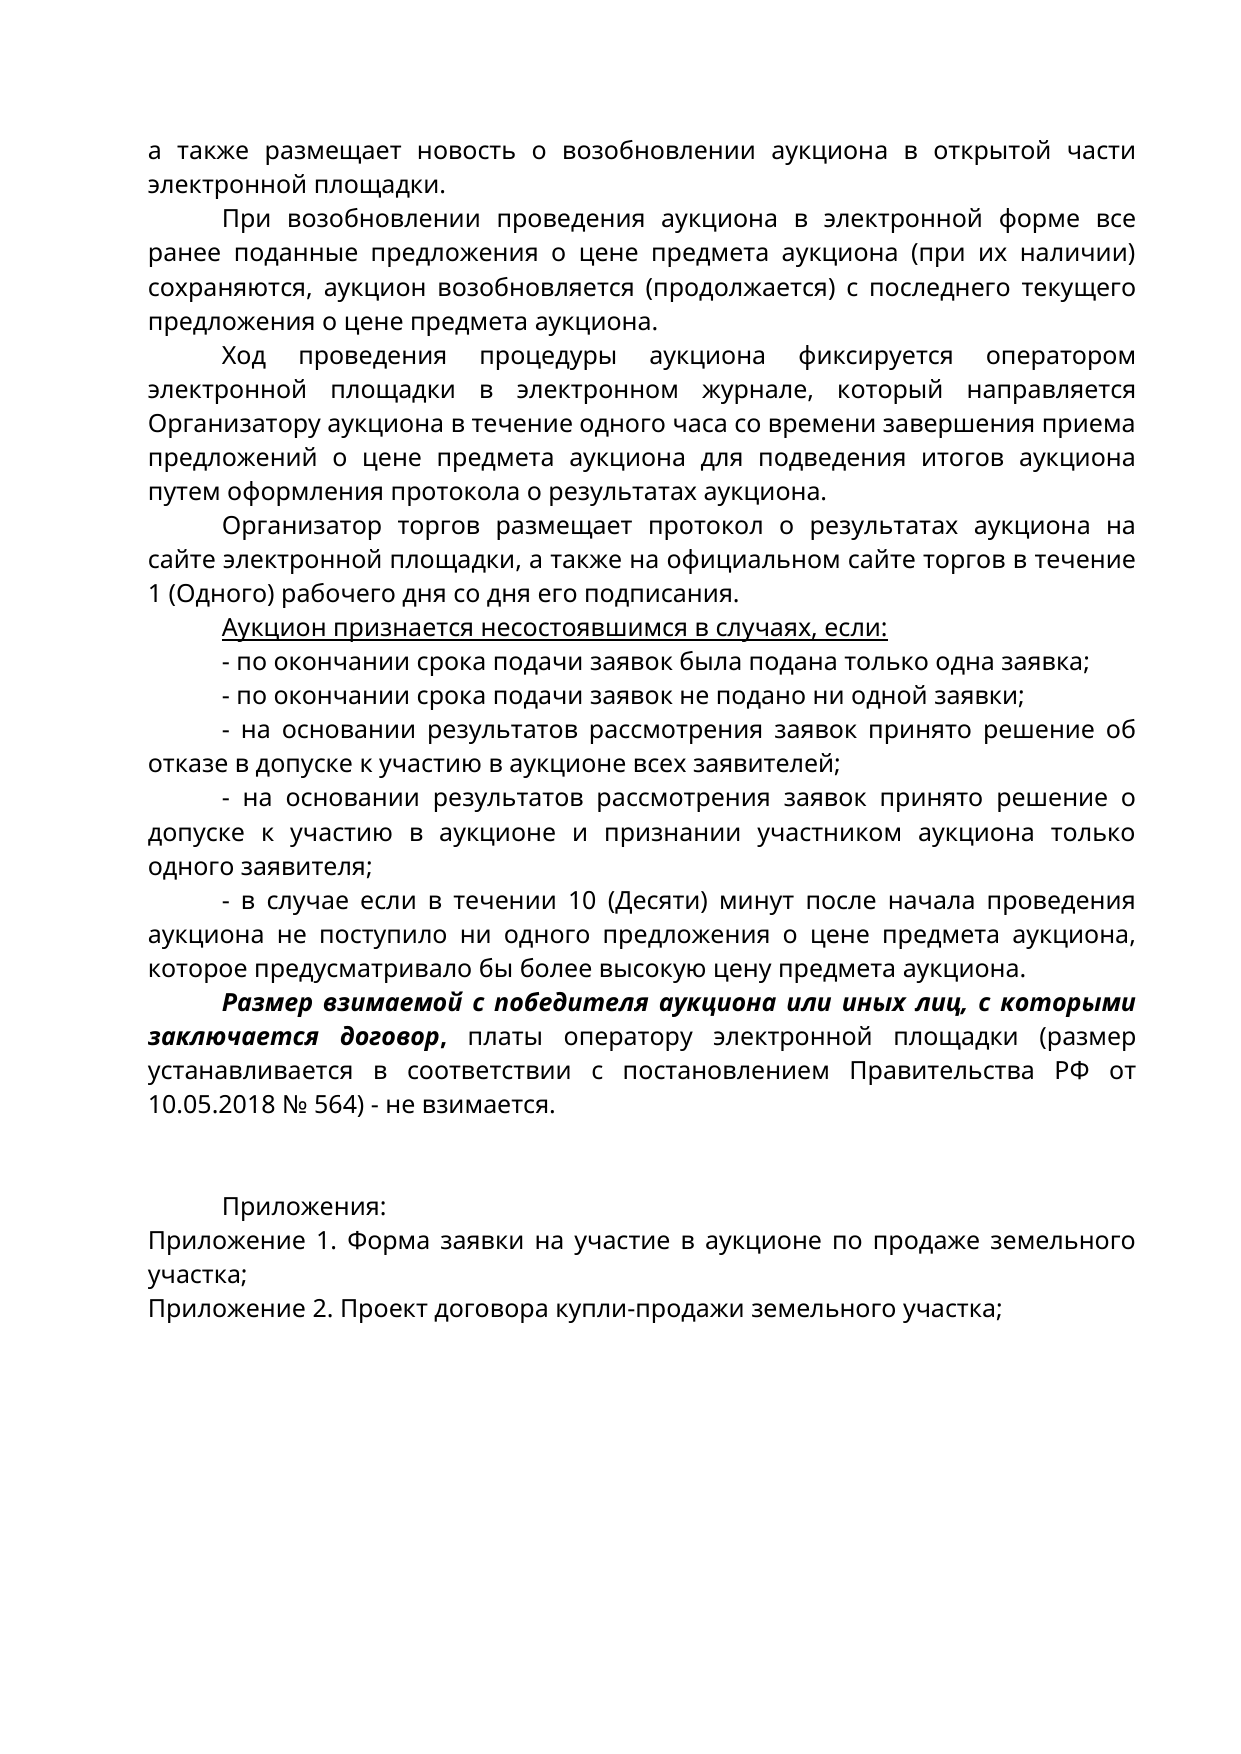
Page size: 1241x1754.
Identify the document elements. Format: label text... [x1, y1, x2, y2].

text Ход проведения процедуры аукциона фиксируется оператором электронной площадки в электронном журнале, который направляется Организатору аукциона в течение одного часа со времени завершения приема предложений о цене предмета аукциона для подведения итогов аукциона путем оформления протокола о результатах аукциона. [148, 337, 1137, 508]
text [148, 133, 1137, 201]
text Организатор торгов размещает протокол о результатах аукциона на сайте электронной площадки, а также на официальном сайте торгов в течение 1 (Одного) рабочего дня со дня его подписания. [148, 508, 1137, 610]
text - на основании результатов рассмотрения заявок принято решение о допуске к участию в аукционе и признании участником аукциона только одного заявителя; [148, 780, 1137, 882]
text - по окончании срока подачи заявок не подано ни одной заявки; [148, 678, 1137, 712]
text - на основании результатов рассмотрения заявок принято решение об отказе в допуске к участию в аукционе всех заявителей; [148, 712, 1137, 780]
text - в случае если в течении 10 (Десяти) минут после начала проведения аукциона не поступило ни одного предложения о цене предмета аукциона, которое предусматривало бы более высокую цену предмета аукциона. [148, 882, 1137, 984]
text Аукцион признается несостоявшимся в случаях, если: [148, 610, 1137, 644]
text Приложение 1. Форма заявки на участие в аукционе по продаже земельного участка; [148, 1223, 1137, 1291]
text При возобновлении проведения аукциона в электронной форме все ранее поданные предложения о цене предмета аукциона (при их наличии) сохраняются, аукцион возобновляется (продолжается) с последнего текущего предложения о цене предмета аукциона. [148, 201, 1137, 337]
text Приложение 2. Проект договора купли-продажи земельного участка; [148, 1291, 1137, 1325]
text - по окончании срока подачи заявок была подана только одна заявка; [148, 644, 1137, 678]
text Размер взимаемой с победителя аукциона или иных лиц, с которыми заключается договор, платы оператору электронной площадки (размер устанавливается в соответствии с постановлением Правительства РФ от 10.05.2018 № 564) - не взимается. [148, 984, 1137, 1121]
text Приложения: [148, 1189, 1137, 1223]
